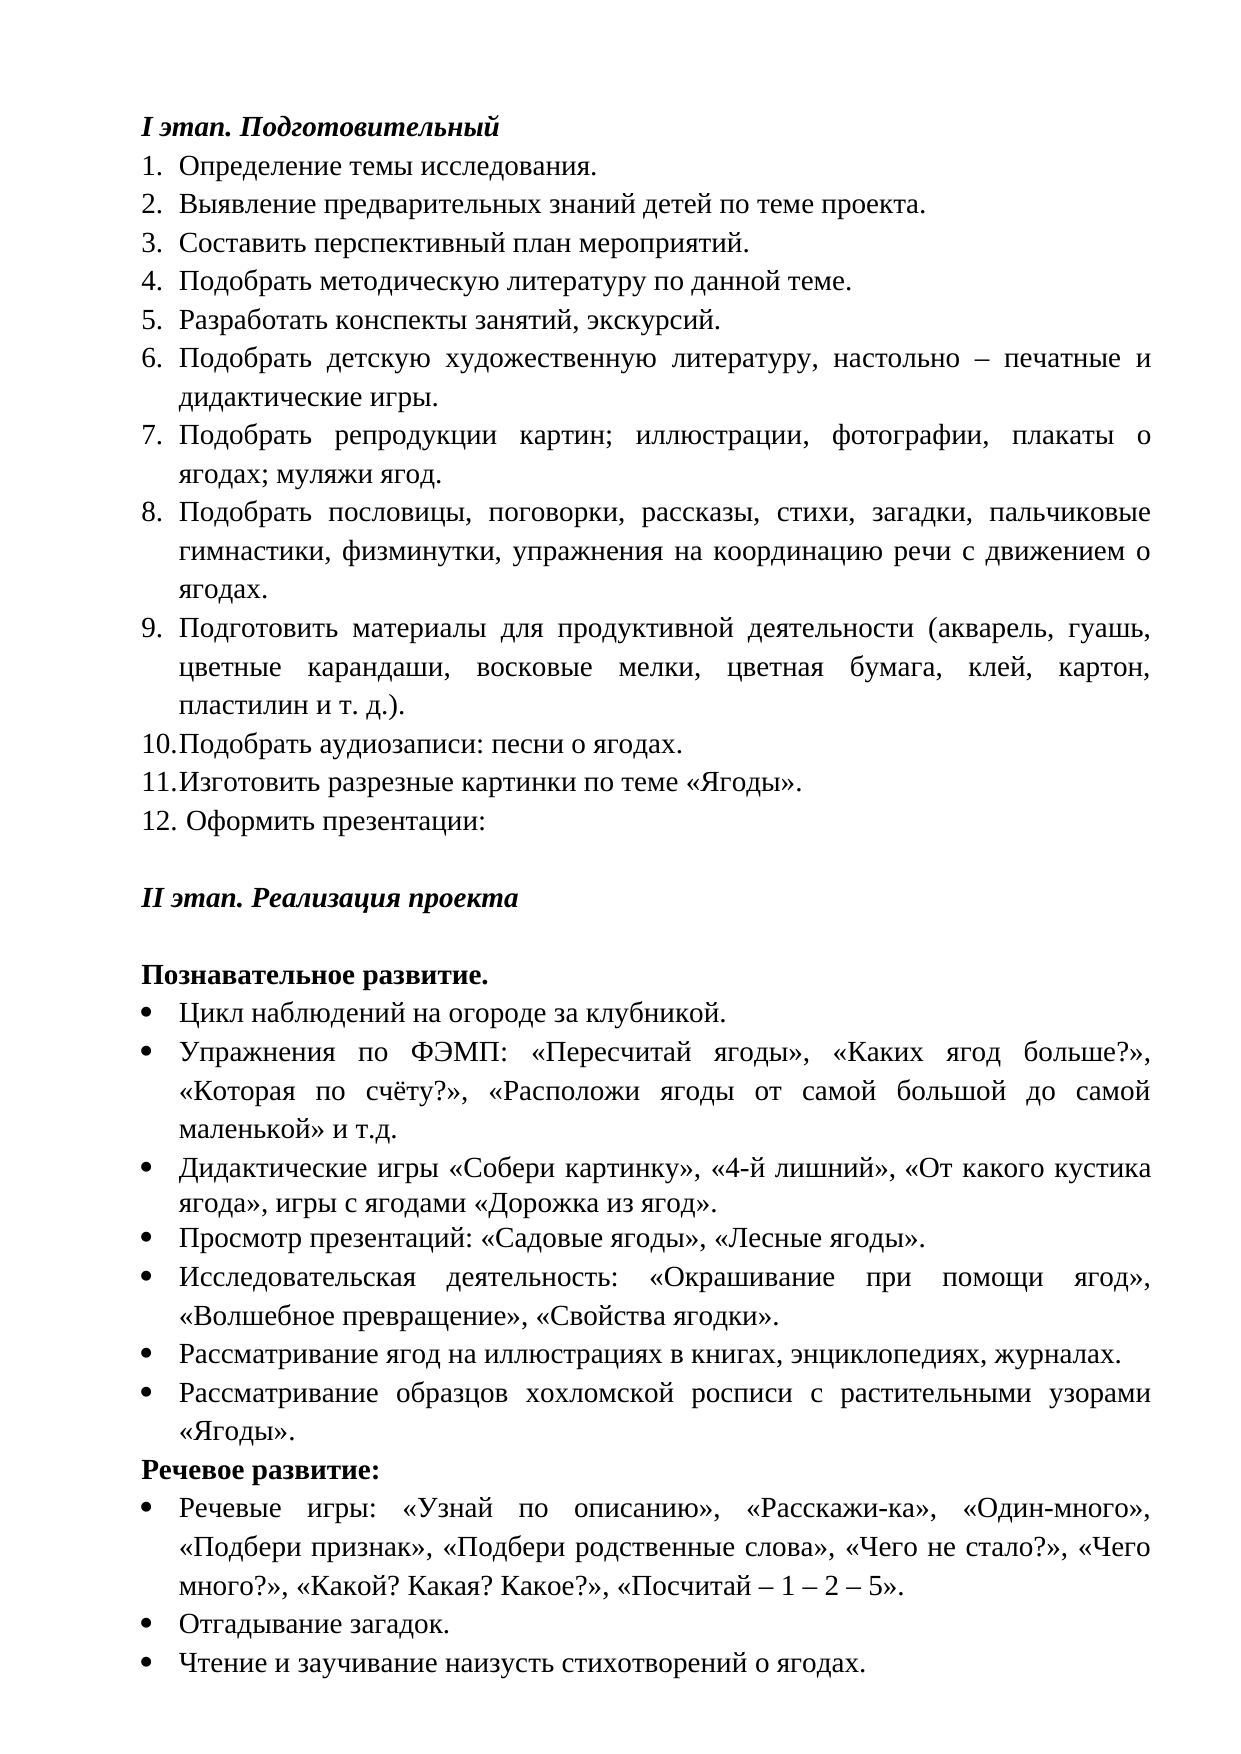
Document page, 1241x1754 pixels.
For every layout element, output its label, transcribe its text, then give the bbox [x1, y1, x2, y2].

list Подобрать репродукции картин; иллюстрации, фотографии, плакаты о ягодах; муляжи ягод. [141, 417, 1152, 489]
list Речевые игры: «Узнай по описанию», «Расскажи-ка», «Один-много», «Подбери признак», «Подбери родственные слова», «Чего не стало?», «Чего много?», «Какой? Какая? Какое?», «Посчитай – 1 – 2 – 5». [141, 1491, 1152, 1601]
text Речевое развитие: [141, 1452, 1152, 1486]
list Составить перспективный план мероприятий. [141, 225, 1152, 258]
list Подобрать методическую литературу по данной теме. [141, 263, 1152, 297]
list Оформить презентации: [141, 803, 1152, 836]
list Подобрать аудиозаписи: песни о ягодах. [141, 726, 1152, 759]
list Подготовить материалы для продуктивной деятельности (акварель, гуашь, цветные карандаши, восковые мелки, цветная бумага, клей, картон, пластилин и т. д.). [141, 610, 1152, 721]
list Исследовательская деятельность: «Окрашивание при помощи ягод», «Волшебное превращение», «Свойства ягодки». [141, 1259, 1152, 1331]
text Познавательное развитие. [141, 957, 1152, 991]
list Подобрать пословицы, поговорки, рассказы, стихи, загадки, пальчиковые гимнастики, физминутки, упражнения на координацию речи с движением о ягодах. [141, 494, 1152, 605]
list Разработать конспекты занятий, экскурсий. [141, 302, 1152, 335]
list Просмотр презентаций: «Садовые ягоды», «Лесные ягоды». [141, 1220, 1152, 1254]
text II этап. Реализация проекта [141, 880, 1152, 913]
list Чтение и заучивание наизусть стихотворений о ягодах. [141, 1645, 1152, 1679]
list Упражнения по ФЭМП: «Пересчитай ягоды», «Каких ягод больше?», «Которая по счёту?», «Расположи ягоды от самой большой до самой маленькой» и т.д. [141, 1034, 1152, 1145]
list Дидактические игры «Собери картинку», «4-й лишний», «От какого кустика ягода», игры с ягодами «Дорожка из ягод». [141, 1150, 1152, 1219]
list Отгадывание загадок. [141, 1606, 1152, 1640]
text I этап. Подготовительный [141, 109, 1152, 143]
list Рассматривание образцов хохломской росписи с растительными узорами «Ягоды». [141, 1375, 1152, 1447]
list Рассматривание ягод на иллюстрациях в книгах, энциклопедиях, журналах. [141, 1336, 1152, 1370]
list Выявление предварительных знаний детей по теме проекта. [141, 186, 1152, 220]
list Изготовить разрезные картинки по теме «Ягоды». [141, 764, 1152, 798]
list Подобрать детскую художественную литературу, настольно – печатные и дидактические игры. [141, 340, 1152, 412]
list Определение темы исследования. [141, 148, 1152, 181]
list Цикл наблюдений на огороде за клубникой. [141, 996, 1152, 1029]
